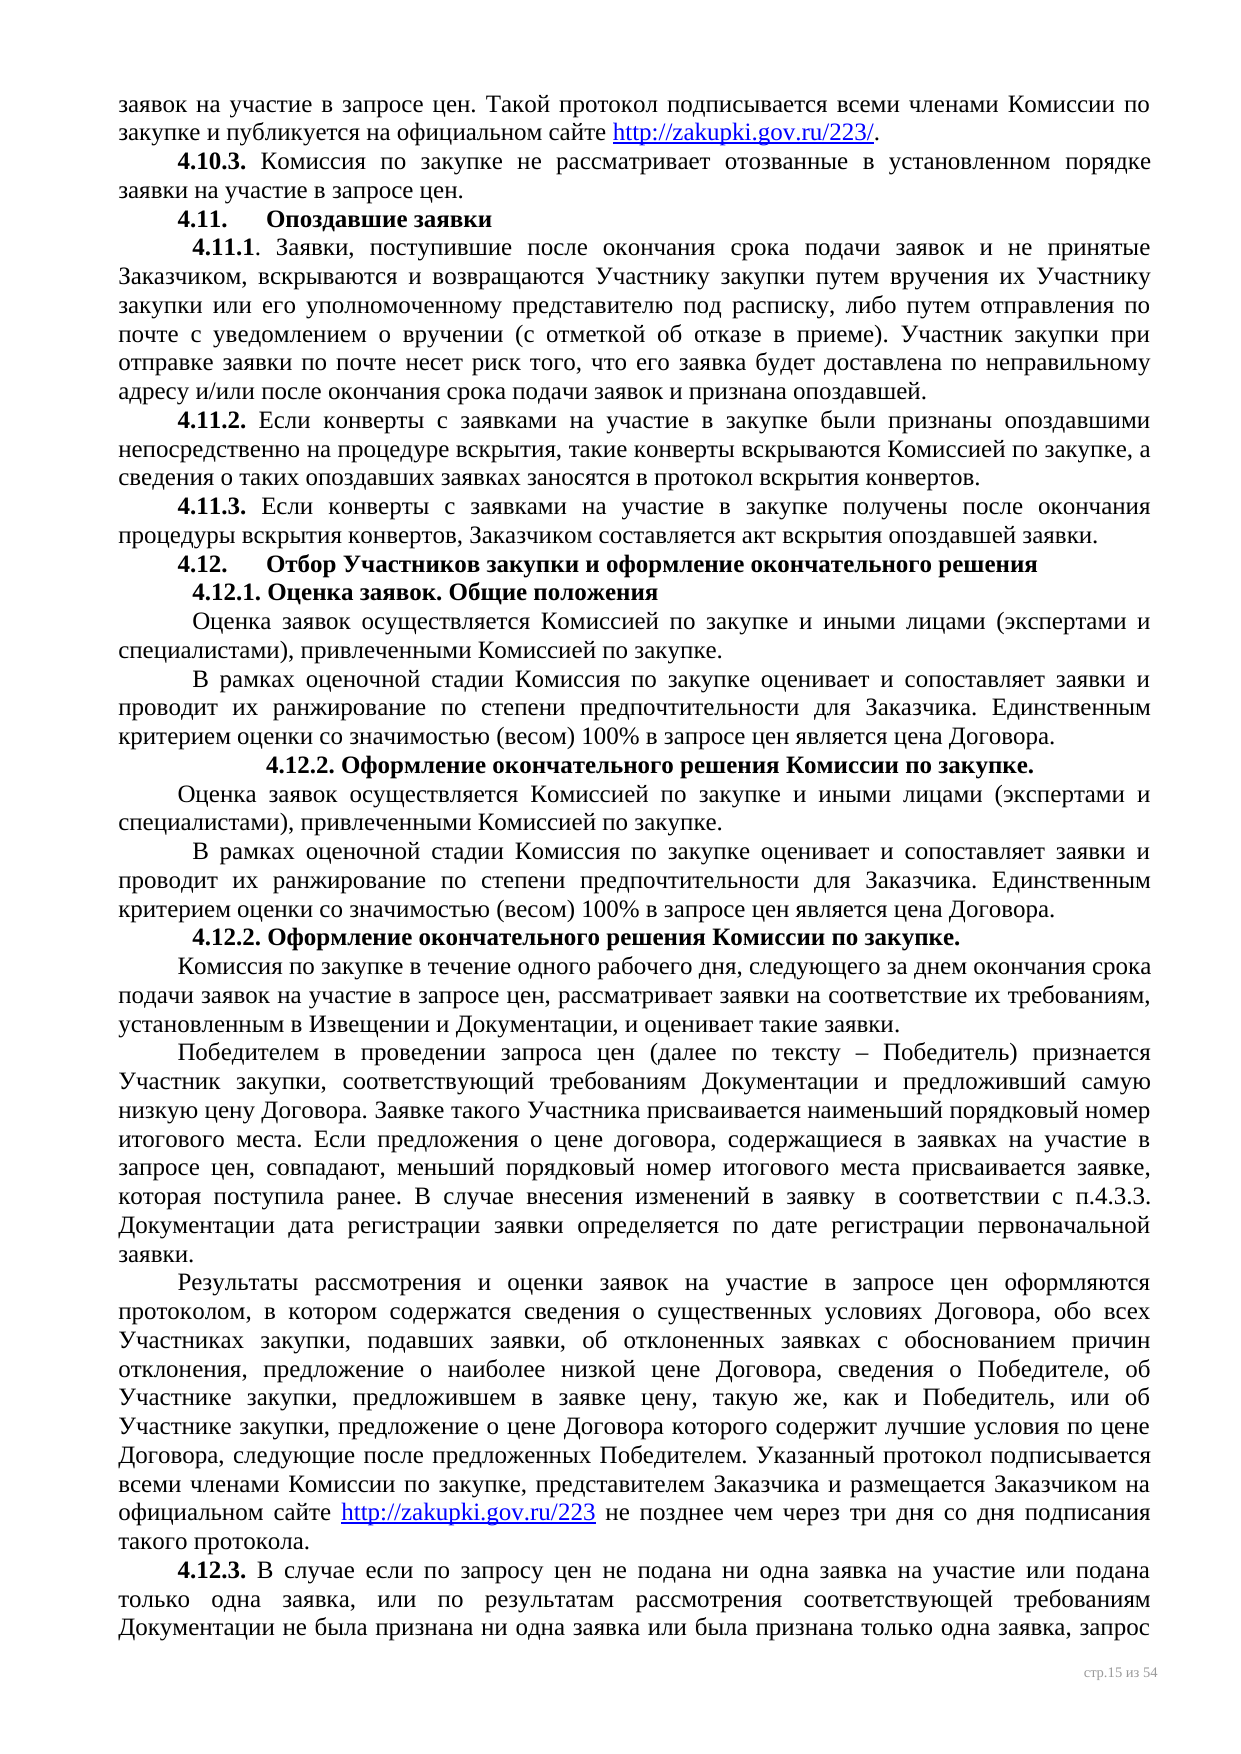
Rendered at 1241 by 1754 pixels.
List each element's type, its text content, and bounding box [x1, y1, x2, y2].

text В рамках оценочной стадии Комиссия по закупке оценивает и сопоставляет заявки и проводит их ранжирование по степени предпочтительности для Заказчика. Единственным критерием оценки со значимостью (весом) 100% в запросе цен является цена Договора. [118, 664, 1152, 750]
subtitle Опоздавшие заявки [118, 204, 1152, 232]
text Победителем в проведении запроса цен (далее по тексту – Победитель) признается Участник закупки, соответствующий требованиям Документации и предложивший самую низкую цену Договора. Заявке такого Участника присваивается наименьший порядковый номер итогового места. Если предложения о цене договора, содержащиеся в заявках на участие в запросе цен, совпадают, меньший порядковый номер итогового места присваивается заявке, которая поступила ранее. В случае внесения изменений в заявку в соответствии с п.4.3.3. Документации дата регистрации заявки определяется по дате регистрации первоначальной заявки. [118, 1037, 1152, 1267]
text 4.12.1. Оценка заявок. Общие положения [118, 577, 1152, 606]
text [118, 1555, 1152, 1641]
text 4.11.2. Если конверты с заявками на участие в закупке были признаны опоздавшими непосредственно на процедуре вскрытия, такие конверты вскрываются Комиссией по закупке, а сведения о таких опоздавших заявках заносятся в протокол вскрытия конвертов. [118, 405, 1152, 491]
text 4.11.3. Если конверты с заявками на участие в закупке получены после окончания процедуры вскрытия конвертов, Заказчиком составляется акт вскрытия опоздавшей заявки. [118, 491, 1152, 549]
subtitle Отбор Участников закупки и оформление окончательного решения [118, 549, 1152, 577]
text 4.11.1. Заявки, поступившие после окончания срока подачи заявок и не принятые Заказчиком, вскрываются и возвращаются Участнику закупки путем вручения их Участнику закупки или его уполномоченному представителю под расписку, либо путем отправления по почте с уведомлением о вручении (с отметкой об отказе в приеме). Участник закупки при отправке заявки по почте несет риск того, что его заявка будет доставлена по неправильному адресу и/или после окончания срока подачи заявок и признана опоздавшей. [118, 232, 1152, 405]
text 4.12.2. Оформление окончательного решения Комиссии по закупке. [118, 750, 1152, 779]
text 4.12.2. Оформление окончательного решения Комиссии по закупке. [118, 922, 1152, 951]
text 4.10.3. Комиссия по закупке не рассматривает отозванные в установленном порядке заявки на участие в запросе цен. [118, 146, 1152, 204]
text Комиссия по закупке в течение одного рабочего дня, следующего за днем окончания срока подачи заявок на участие в запросе цен, рассматривает заявки на соответствие их требованиям, установленным в Извещении и Документации, и оценивает такие заявки. [118, 951, 1152, 1037]
text Результаты рассмотрения и оценки заявок на участие в запросе цен оформляются протоколом, в котором содержатся сведения о существенных условиях Договора, обо всех Участниках закупки, подавших заявки, об отклоненных заявках с обоснованием причин отклонения, предложение о наиболее низкой цене Договора, сведения о Победителе, об Участнике закупки, предложившем в заявке цену, такую же, как и Победитель, или об Участнике закупки, предложение о цене Договора которого содержит лучшие условия по цене Договора, следующие после предложенных Победителем. Указанный протокол подписывается всеми членами Комиссии по закупке, представителем Заказчика и размещается Заказчиком на официальном сайте http://zakupki.gov.ru/223 не позднее чем через три дня со дня подписания такого протокола. [118, 1267, 1152, 1555]
text Оценка заявок осуществляется Комиссией по закупке и иными лицами (экспертами и специалистами), привлеченными Комиссией по закупке. [118, 779, 1152, 836]
text В рамках оценочной стадии Комиссия по закупке оценивает и сопоставляет заявки и проводит их ранжирование по степени предпочтительности для Заказчика. Единственным критерием оценки со значимостью (весом) 100% в запросе цен является цена Договора. [118, 836, 1152, 922]
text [118, 89, 1152, 146]
text Оценка заявок осуществляется Комиссией по закупке и иными лицами (экспертами и специалистами), привлеченными Комиссией по закупке. [118, 606, 1152, 664]
